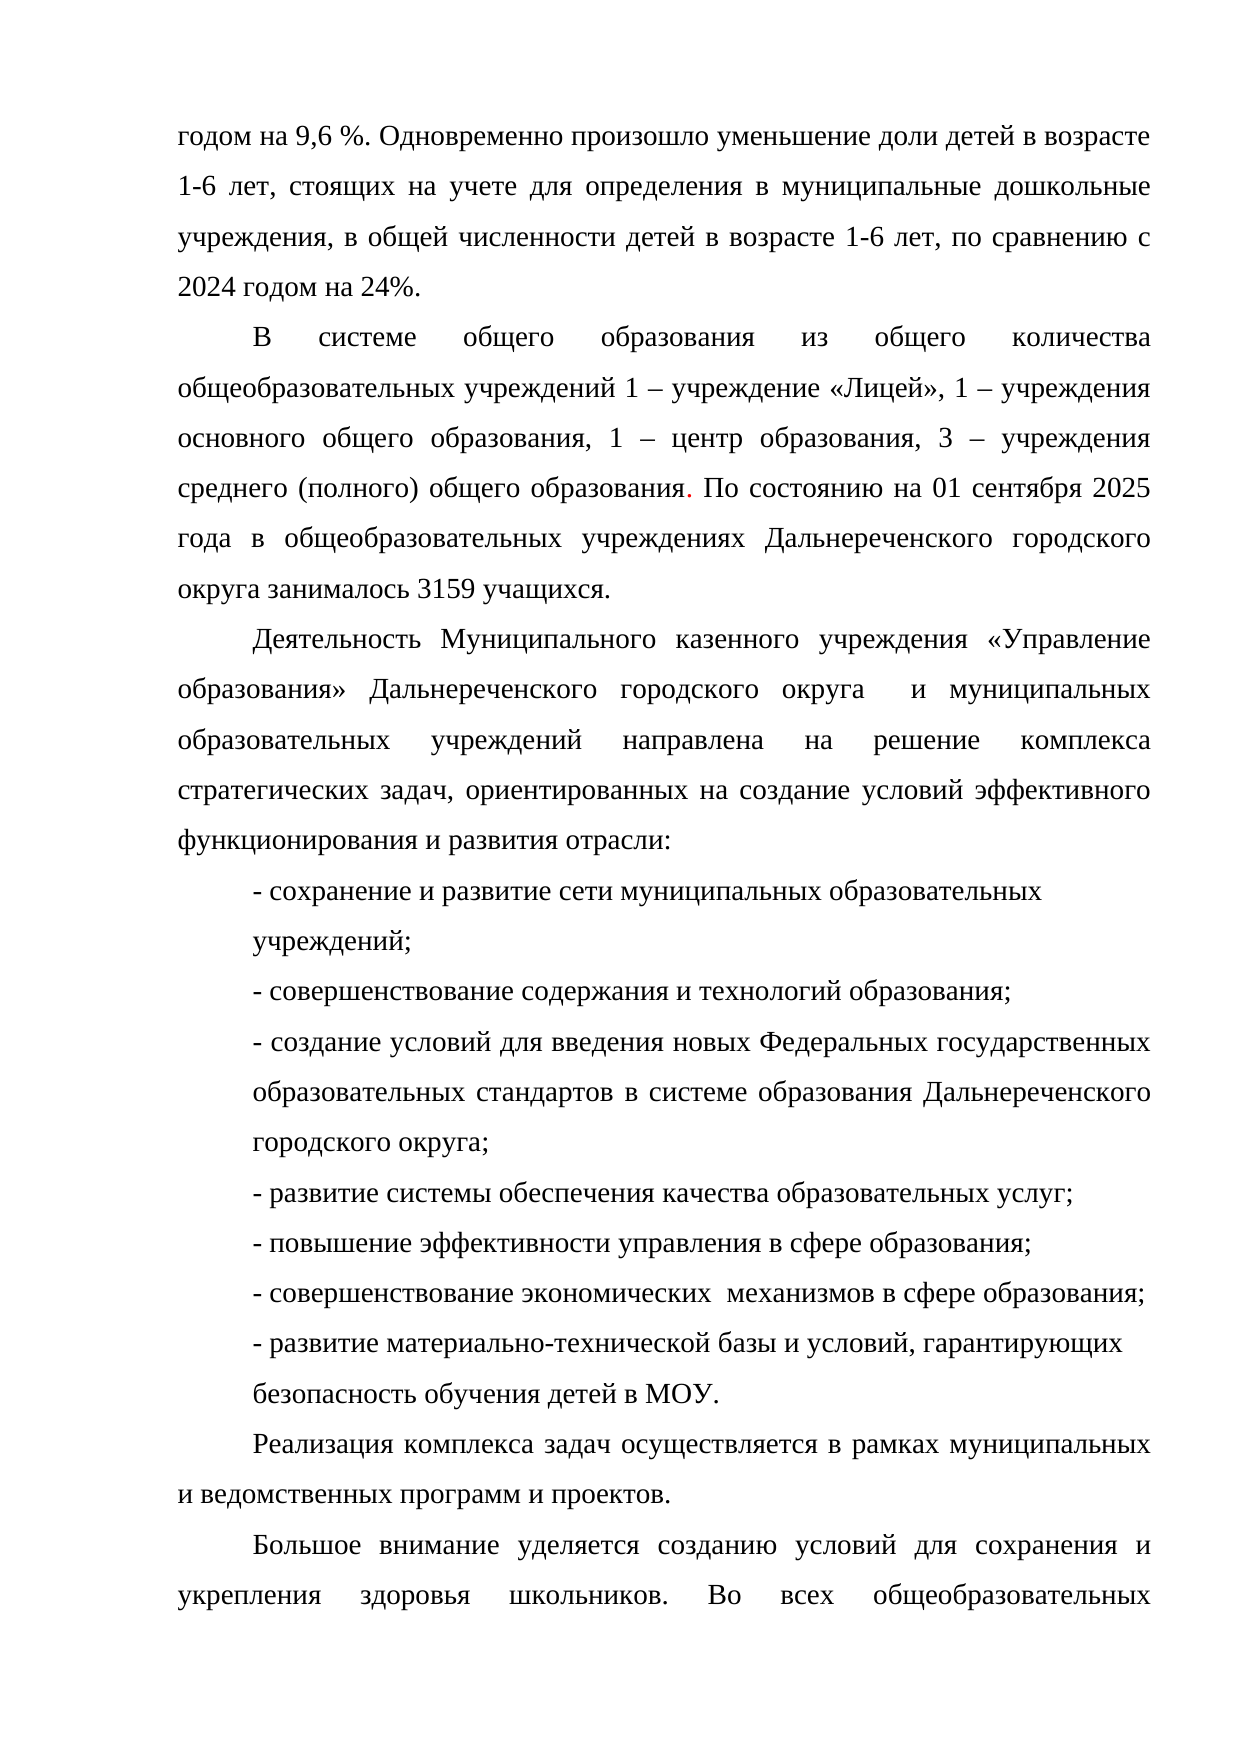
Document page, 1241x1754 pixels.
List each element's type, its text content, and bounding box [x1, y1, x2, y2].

text Реализация комплекса задач осуществляется в рамках муниципальных и ведомственных программ и проектов. [177, 1426, 1152, 1510]
text - развитие материально-технической базы и условий, гарантирующих безопасность обучения детей в МОУ. [252, 1326, 1152, 1409]
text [177, 118, 1152, 303]
text - совершенствование содержания и технологий образования; [252, 973, 1152, 1007]
text - повышение эффективности управления в сфере образования; [252, 1225, 1152, 1258]
text - развитие системы обеспечения качества образовательных услуг; [252, 1175, 1152, 1208]
text В системе общего образования из общего количества общеобразовательных учреждений 1 – учреждение «Лицей», 1 – учреждения основного общего образования, 1 – центр образования, 3 – учреждения среднего (полного) общего образования. По состоянию на 01 сентября 2025 года в общеобразовательных учреждениях Дальнереченского городского округа занималось 3159 учащихся. [177, 319, 1152, 604]
text Деятельность Муниципального казенного учреждения «Управление образования» Дальнереченского городского округа и муниципальных образовательных учреждений направлена на решение комплекса стратегических задач, ориентированных на создание условий эффективного функционирования и развития отрасли: [177, 621, 1152, 856]
text - совершенствование экономических механизмов в сфере образования; [252, 1275, 1152, 1309]
text - создание условий для введения новых Федеральных государственных образовательных стандартов в системе образования Дальнереченского городского округа; [252, 1024, 1152, 1158]
text - сохранение и развитие сети муниципальных образовательных учреждений; [252, 873, 1152, 957]
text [177, 1527, 1152, 1611]
